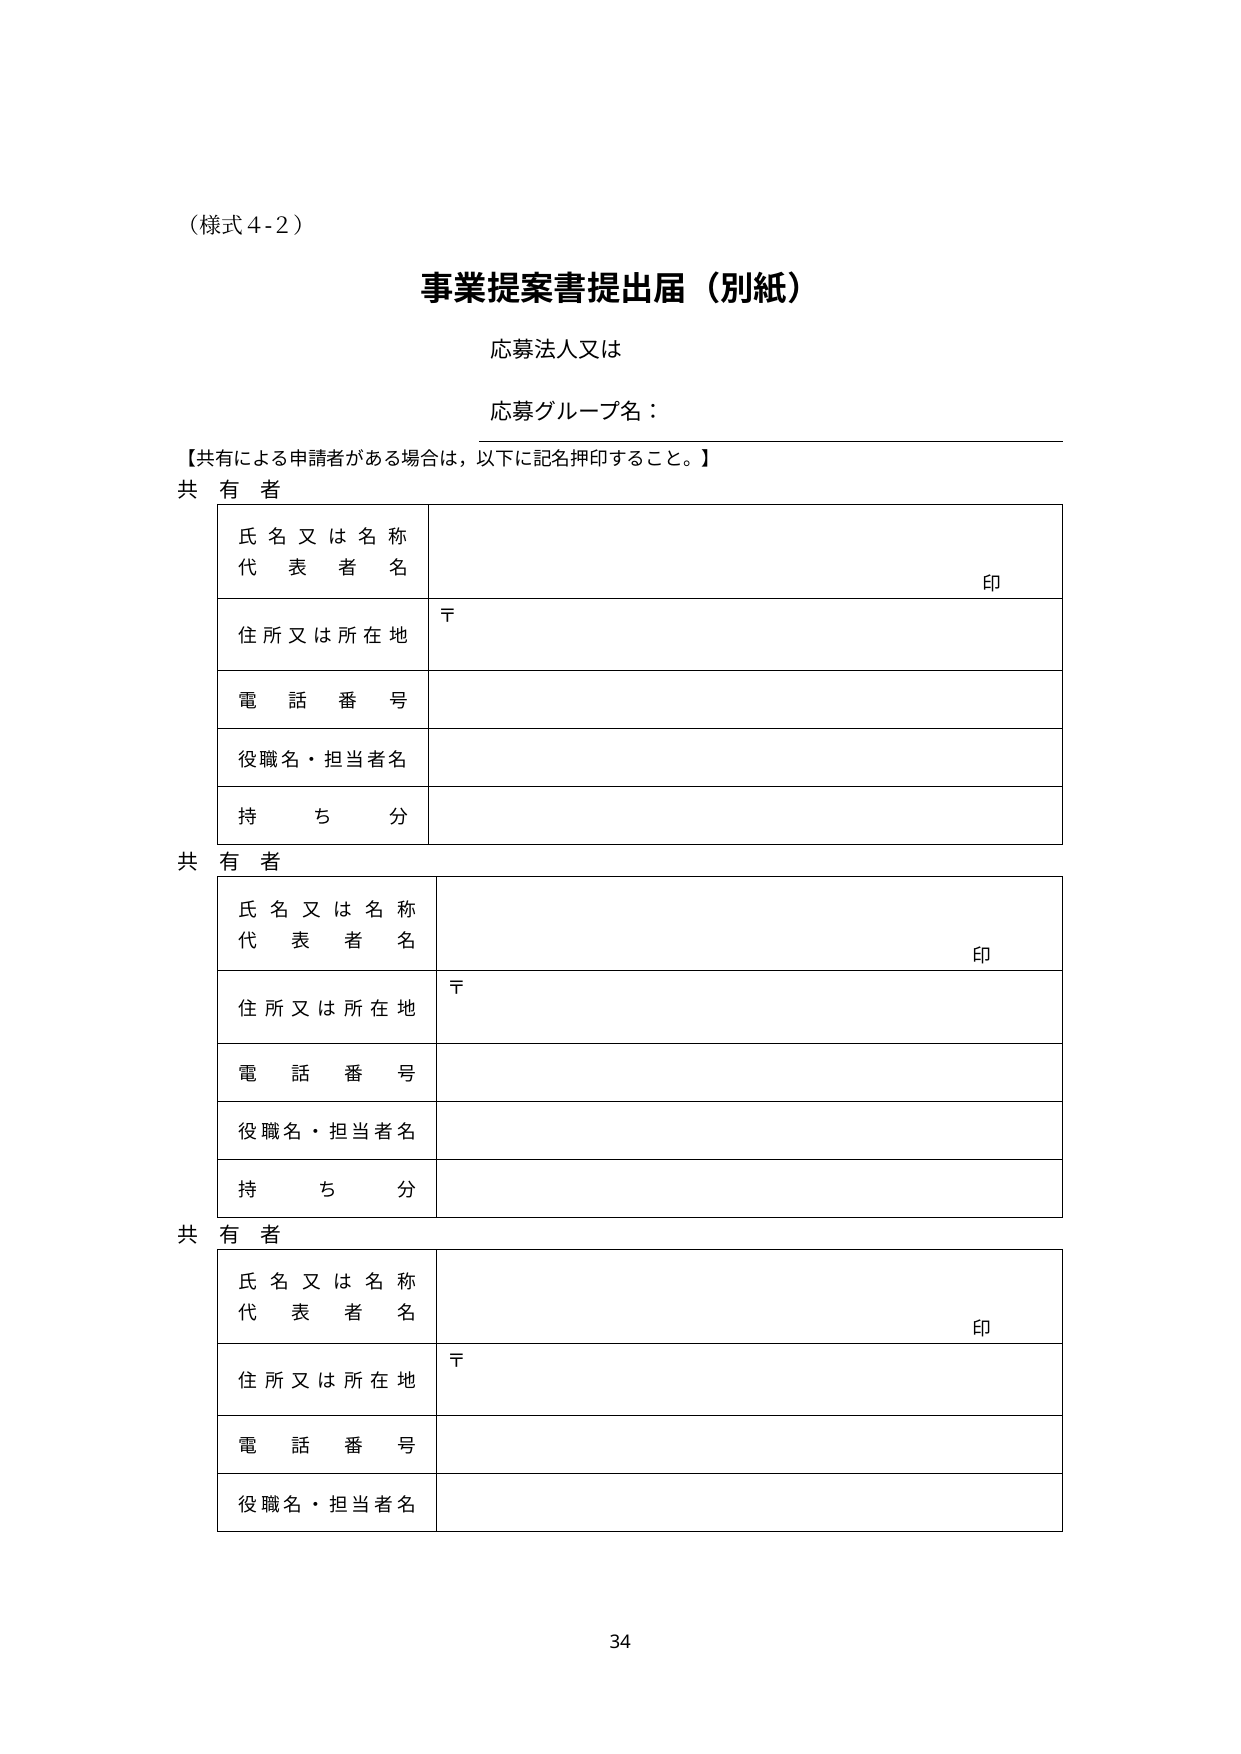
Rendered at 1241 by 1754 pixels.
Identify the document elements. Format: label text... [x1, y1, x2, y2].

table_cell [437, 1102, 1062, 1159]
table_cell 住所又は所在地 [218, 971, 436, 1043]
text 共 有 者 [177, 845, 1063, 876]
table_cell 持ち分 [218, 1160, 436, 1217]
table_cell 〒 [437, 1344, 1062, 1415]
text 【共有による申請者がある場合は，以下に記名押印すること。】 [177, 442, 1063, 473]
table_cell [429, 671, 1062, 728]
table_cell 電話番号 [218, 1044, 436, 1101]
table_cell 住所又は所在地 [218, 1344, 436, 1415]
subtitle （様式４-２） [177, 193, 1063, 255]
table_cell 役職名・担当者名 [218, 729, 428, 786]
table_cell 〒 [429, 599, 1062, 670]
table_cell [437, 1044, 1062, 1101]
table_header 氏名又は名称 代表者名 [218, 1250, 436, 1343]
table_cell [429, 729, 1062, 786]
table_cell [429, 787, 1062, 844]
table_cell 電話番号 [218, 1416, 436, 1473]
table_cell 役職名・担当者名 [218, 1474, 436, 1531]
table_cell 住所又は所在地 [218, 599, 428, 670]
text 事業提案書提出届（別紙） [177, 255, 1063, 317]
table_header 印 [437, 1250, 1062, 1343]
table_header 印 [437, 877, 1062, 970]
table_header 氏名又は名称 代表者名 [218, 505, 428, 598]
table_header 氏名又は名称 代表者名 [218, 877, 436, 970]
table_cell [437, 1160, 1062, 1217]
table_cell 〒 [437, 971, 1062, 1043]
table_header 印 [429, 505, 1062, 598]
table_header 応募法人又は 応募グループ名： [479, 317, 1063, 441]
table_cell 持ち分 [218, 787, 428, 844]
table_cell 電話番号 [218, 671, 428, 728]
table_cell [437, 1474, 1062, 1531]
table_cell [437, 1416, 1062, 1473]
text 共 有 者 [177, 1218, 1063, 1249]
table_cell 役職名・担当者名 [218, 1102, 436, 1159]
text 共 有 者 [177, 473, 1063, 504]
